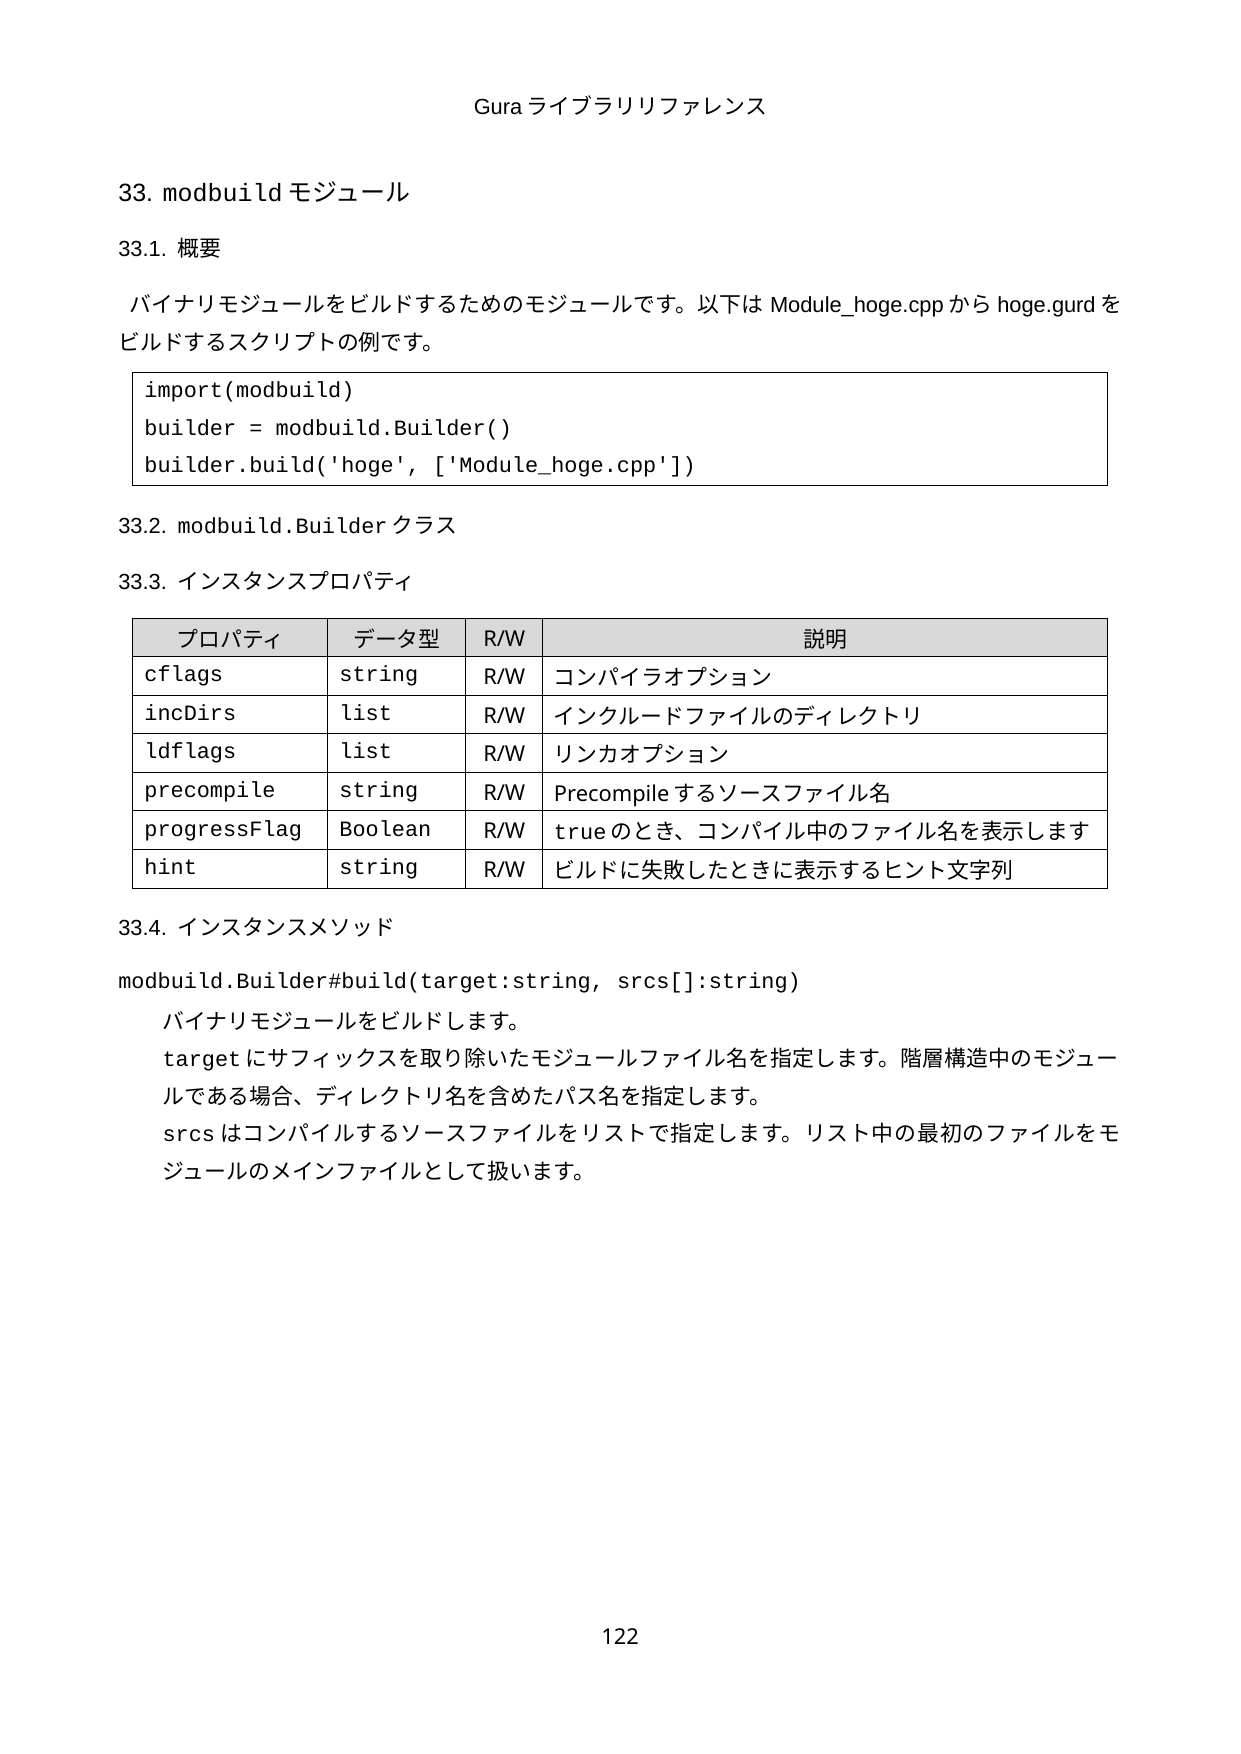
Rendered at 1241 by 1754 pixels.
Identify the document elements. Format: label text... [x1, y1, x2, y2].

subtitle modbuildモジュール [118, 172, 1122, 209]
subtitle 概要 [118, 228, 1122, 266]
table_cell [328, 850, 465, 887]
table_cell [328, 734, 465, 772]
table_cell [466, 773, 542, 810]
subtitle インスタンスプロパティ [118, 561, 1122, 599]
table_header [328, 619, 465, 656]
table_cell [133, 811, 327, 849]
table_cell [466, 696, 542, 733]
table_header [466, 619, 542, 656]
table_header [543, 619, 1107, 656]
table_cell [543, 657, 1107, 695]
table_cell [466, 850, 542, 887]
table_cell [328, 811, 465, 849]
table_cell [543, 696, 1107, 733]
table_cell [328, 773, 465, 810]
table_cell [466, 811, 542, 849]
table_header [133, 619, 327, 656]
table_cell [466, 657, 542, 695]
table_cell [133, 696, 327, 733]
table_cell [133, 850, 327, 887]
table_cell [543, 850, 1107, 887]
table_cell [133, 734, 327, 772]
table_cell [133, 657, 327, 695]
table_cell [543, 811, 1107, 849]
text バイナリモジュールをビルドするためのモジュールです。以下はModule_hoge.cppからhoge.gurdをビルドするスクリプトの例です。 [118, 284, 1122, 359]
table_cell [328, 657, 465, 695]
subtitle modbuild.Builderクラス [118, 505, 1122, 543]
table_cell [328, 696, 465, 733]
text modbuild.Builder#build(target:string, srcs[]:string) バイナリモジュールをビルドします。 targetにサフィックスを取り除いたモジュールファイル名を指定します。階層構造中のモジュールである場合、ディレクトリ名を含めたパス名を指定します。 srcsはコンパイルするソースファイルをリストで指定します。リスト中の最初のファイルをモジュールのメインファイルとして扱います。 [118, 963, 1122, 1188]
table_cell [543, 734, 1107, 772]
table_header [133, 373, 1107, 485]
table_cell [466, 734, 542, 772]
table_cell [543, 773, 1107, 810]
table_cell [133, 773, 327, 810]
subtitle インスタンスメソッド [118, 907, 1122, 945]
